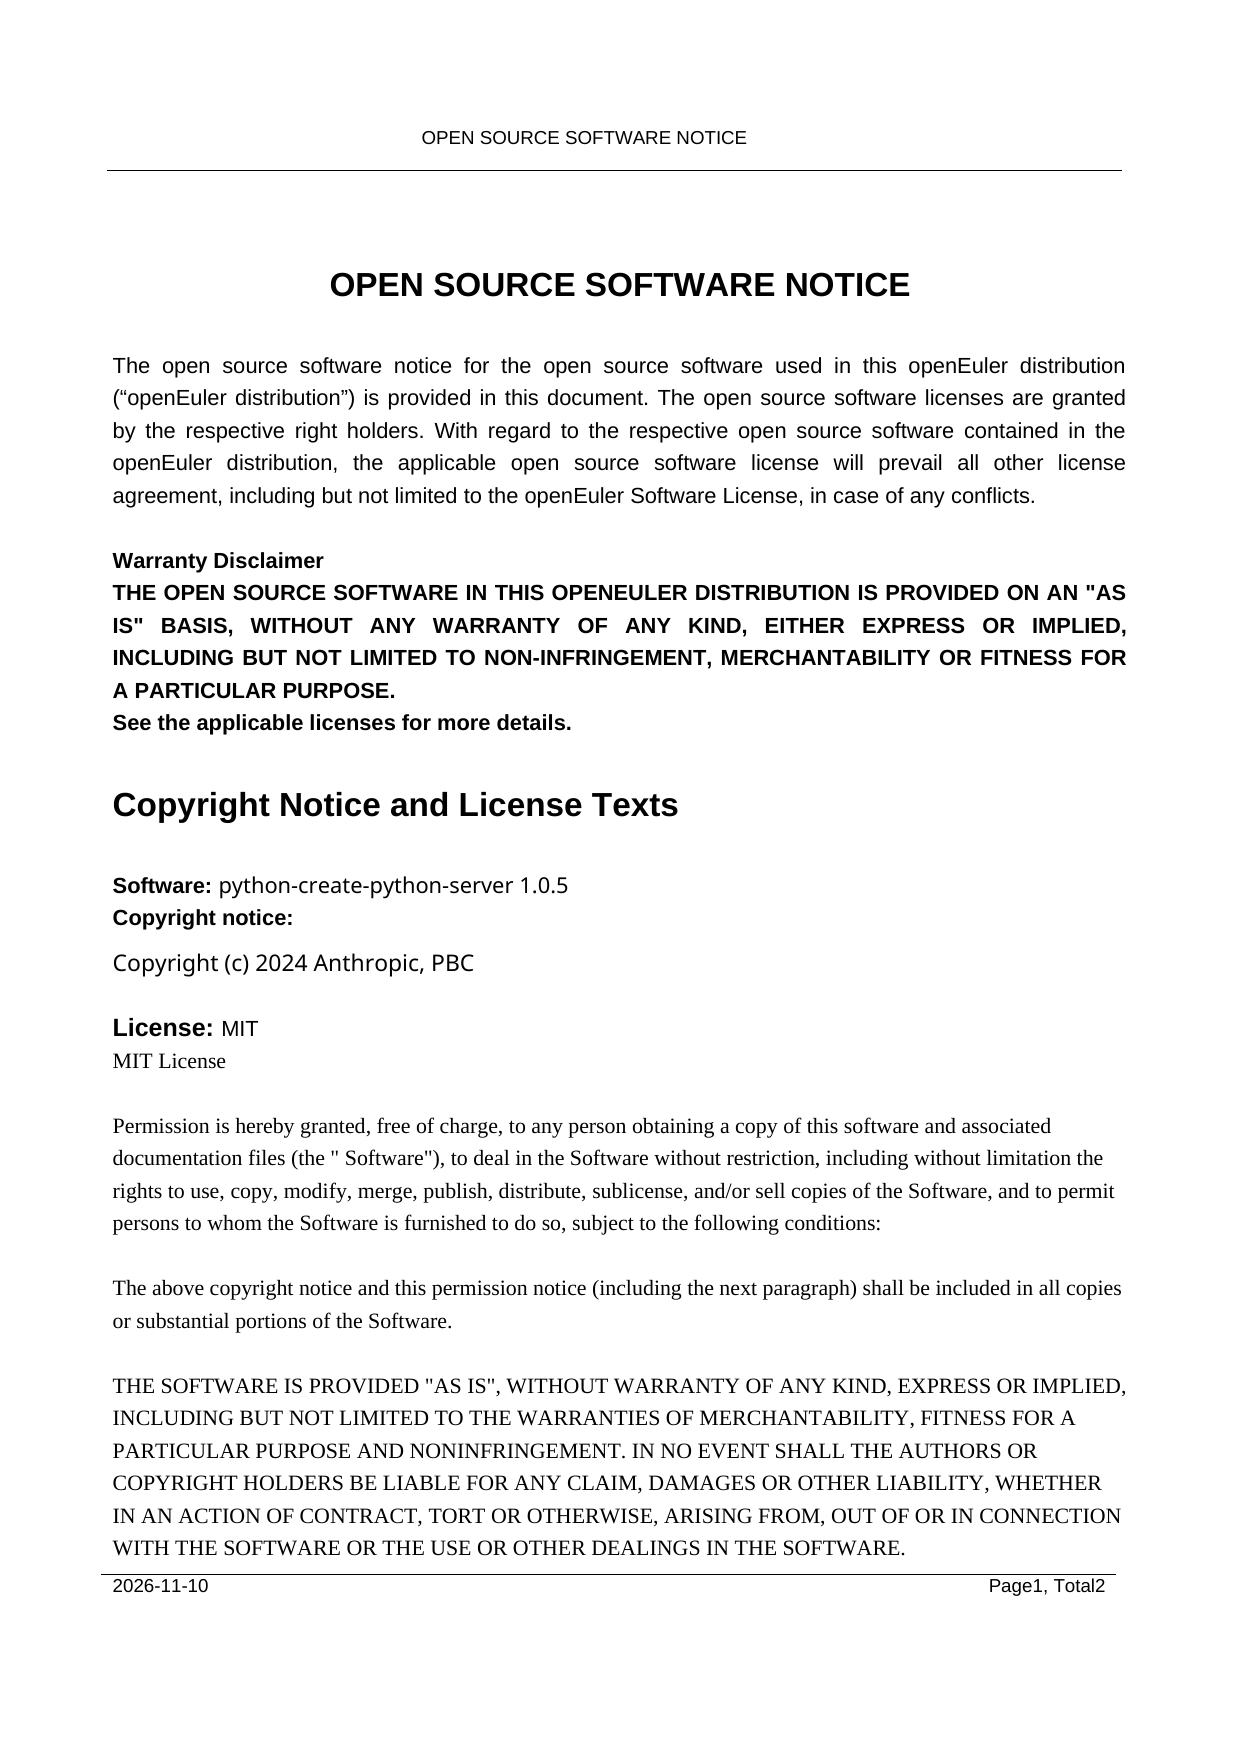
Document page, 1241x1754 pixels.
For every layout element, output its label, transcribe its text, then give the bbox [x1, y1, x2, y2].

text Copyright notice: [112, 901, 1128, 934]
text OPEN SOURCE SOFTWARE NOTICE [112, 251, 1128, 316]
text Warranty Disclaimer [112, 544, 1128, 576]
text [112, 1044, 1128, 1564]
text Copyright Notice and License Texts [112, 771, 1128, 836]
title Software: python-create-python-server 1.0.5 [112, 869, 1128, 901]
text Copyright (c) 2024 Anthropic, PBC [112, 947, 1128, 1012]
text THE OPEN SOURCE SOFTWARE IN THIS OPENEULER DISTRIBUTION IS PROVIDED ON AN "AS IS" BASIS, WITHOUT ANY WARRANTY OF ANY KIND, EITHER EXPRESS OR IMPLIED, INCLUDING BUT NOT LIMITED TO NON-INFRINGEMENT, MERCHANTABILITY OR FITNESS FOR A PARTICULAR PURPOSE. See the applicable licenses for more details. [112, 576, 1128, 739]
text The open source software notice for the open source software used in this openEuler distribution (“openEuler distribution”) is provided in this document. The open source software licenses are granted by the respective right holders. With regard to the respective open source software contained in the openEuler distribution, the applicable open source software license will prevail all other license agreement, including but not limited to the openEuler Software License, in case of any conflicts. [112, 349, 1128, 511]
text License: MIT [112, 1012, 1128, 1044]
